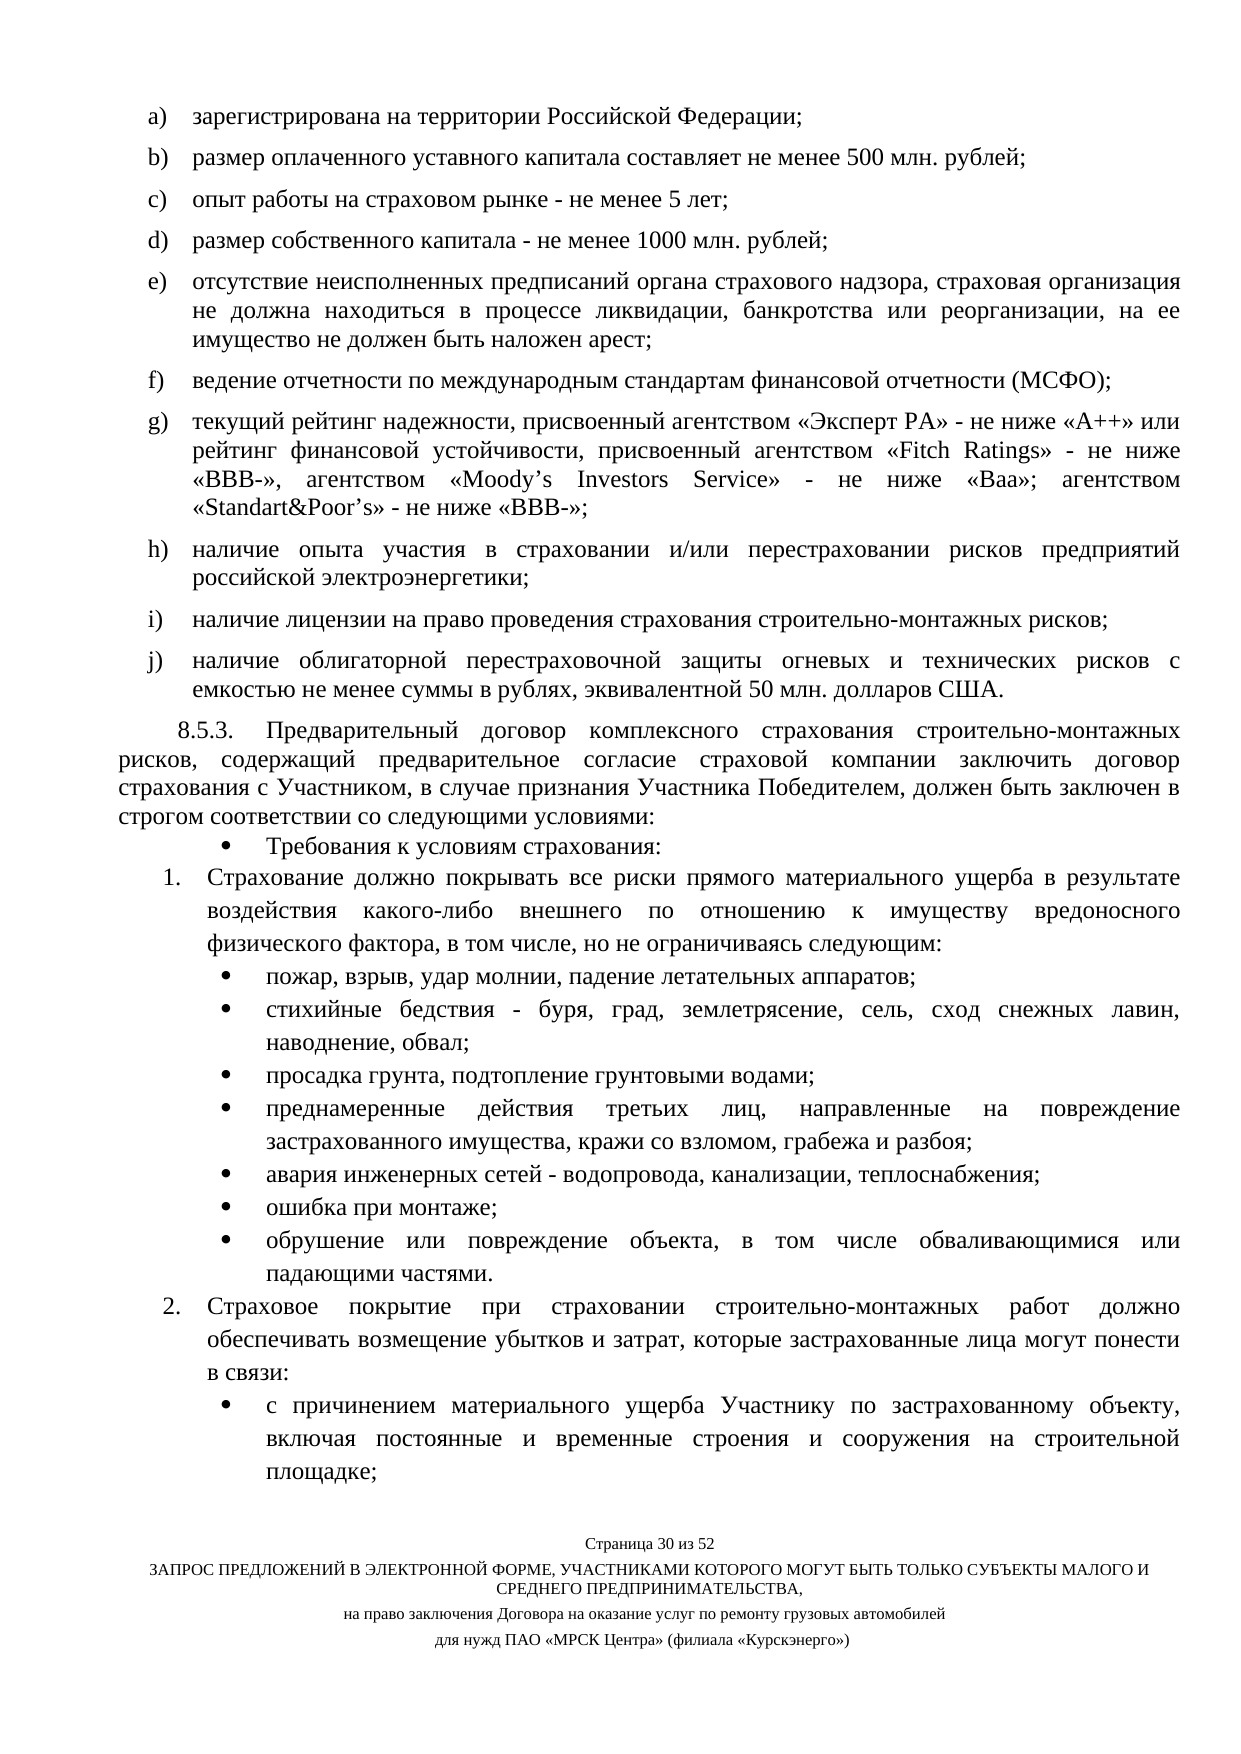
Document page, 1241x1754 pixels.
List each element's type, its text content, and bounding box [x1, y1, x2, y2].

list пожар, взрыв, удар молнии, падение летательных аппаратов; [222, 961, 1181, 989]
list текущий рейтинг надежности, присвоенный агентством «Эксперт РА» - не ниже «А++» или рейтинг финансовой устойчивости, присвоенный агентством «Fitch Ratings» - не ниже «BBB-», агентством «Moody’s Investors Service» - не ниже «Baa»; агентством «Standart&Poor’s» - не ниже «BBB-»; [148, 406, 1181, 521]
list наличие опыта участия в страховании и/или перестраховании рисков предприятий российской электроэнергетики; [148, 534, 1181, 591]
list Страхование должно покрывать все риски прямого материального ущерба в результате воздействия какого-либо внешнего по отношению к имуществу вредоносного физического фактора, в том числе, но не ограничиваясь следующим: [162, 862, 1181, 956]
list авария инженерных сетей - водопровода, канализации, теплоснабжения; [222, 1159, 1181, 1188]
list просадка грунта, подтопление грунтовыми водами; [222, 1060, 1181, 1088]
list размер собственного капитала - не менее 1000 млн. рублей; [148, 225, 1181, 254]
list опыт работы на страховом рынке - не менее 5 лет; [148, 184, 1181, 212]
list ошибка при монтаже; [222, 1192, 1181, 1221]
list наличие облигаторной перестраховочной защиты огневых и технических рисков с емкостью не менее суммы в рублях, эквивалентной 50 млн. долларов США. [148, 645, 1181, 702]
list отсутствие неисполненных предписаний органа страхового надзора, страховая организация не должна находиться в процессе ликвидации, банкротства или реорганизации, на ее имущество не должен быть наложен арест; [148, 266, 1181, 352]
list наличие лицензии на право проведения страхования строительно-монтажных рисков; [148, 604, 1181, 632]
list зарегистрирована на территории Российской Федерации; [148, 101, 1181, 130]
subtitle Предварительный договор комплексного страхования строительно-монтажных рисков, содержащий предварительное согласие страховой компании заключить договор страхования с Участником, в случае признания Участника Победителем, должен быть заключен в строгом соответствии со следующими условиями: [118, 715, 1181, 830]
list стихийные бедствия - буря, град, землетрясение, сель, сход снежных лавин, наводнение, обвал; [222, 994, 1181, 1056]
list Требования к условиям страхования: [222, 831, 1181, 860]
list размер оплаченного уставного капитала составляет не менее 500 млн. рублей; [148, 142, 1181, 171]
list обрушение или повреждение объекта, в том числе обваливающимися или падающими частями. [222, 1225, 1181, 1287]
list с причинением материального ущерба Участнику по застрахованному объекту, включая постоянные и временные строения и сооружения на строительной площадке; [222, 1390, 1181, 1485]
list Страховое покрытие при страховании строительно-монтажных работ должно обеспечивать возмещение убытков и затрат, которые застрахованные лица могут понести в связи: [162, 1291, 1181, 1386]
list преднамеренные действия третьих лиц, направленные на повреждение застрахованного имущества, кражи со взломом, грабежа и разбоя; [222, 1093, 1181, 1154]
list ведение отчетности по международным стандартам финансовой отчетности (МСФО); [148, 365, 1181, 394]
